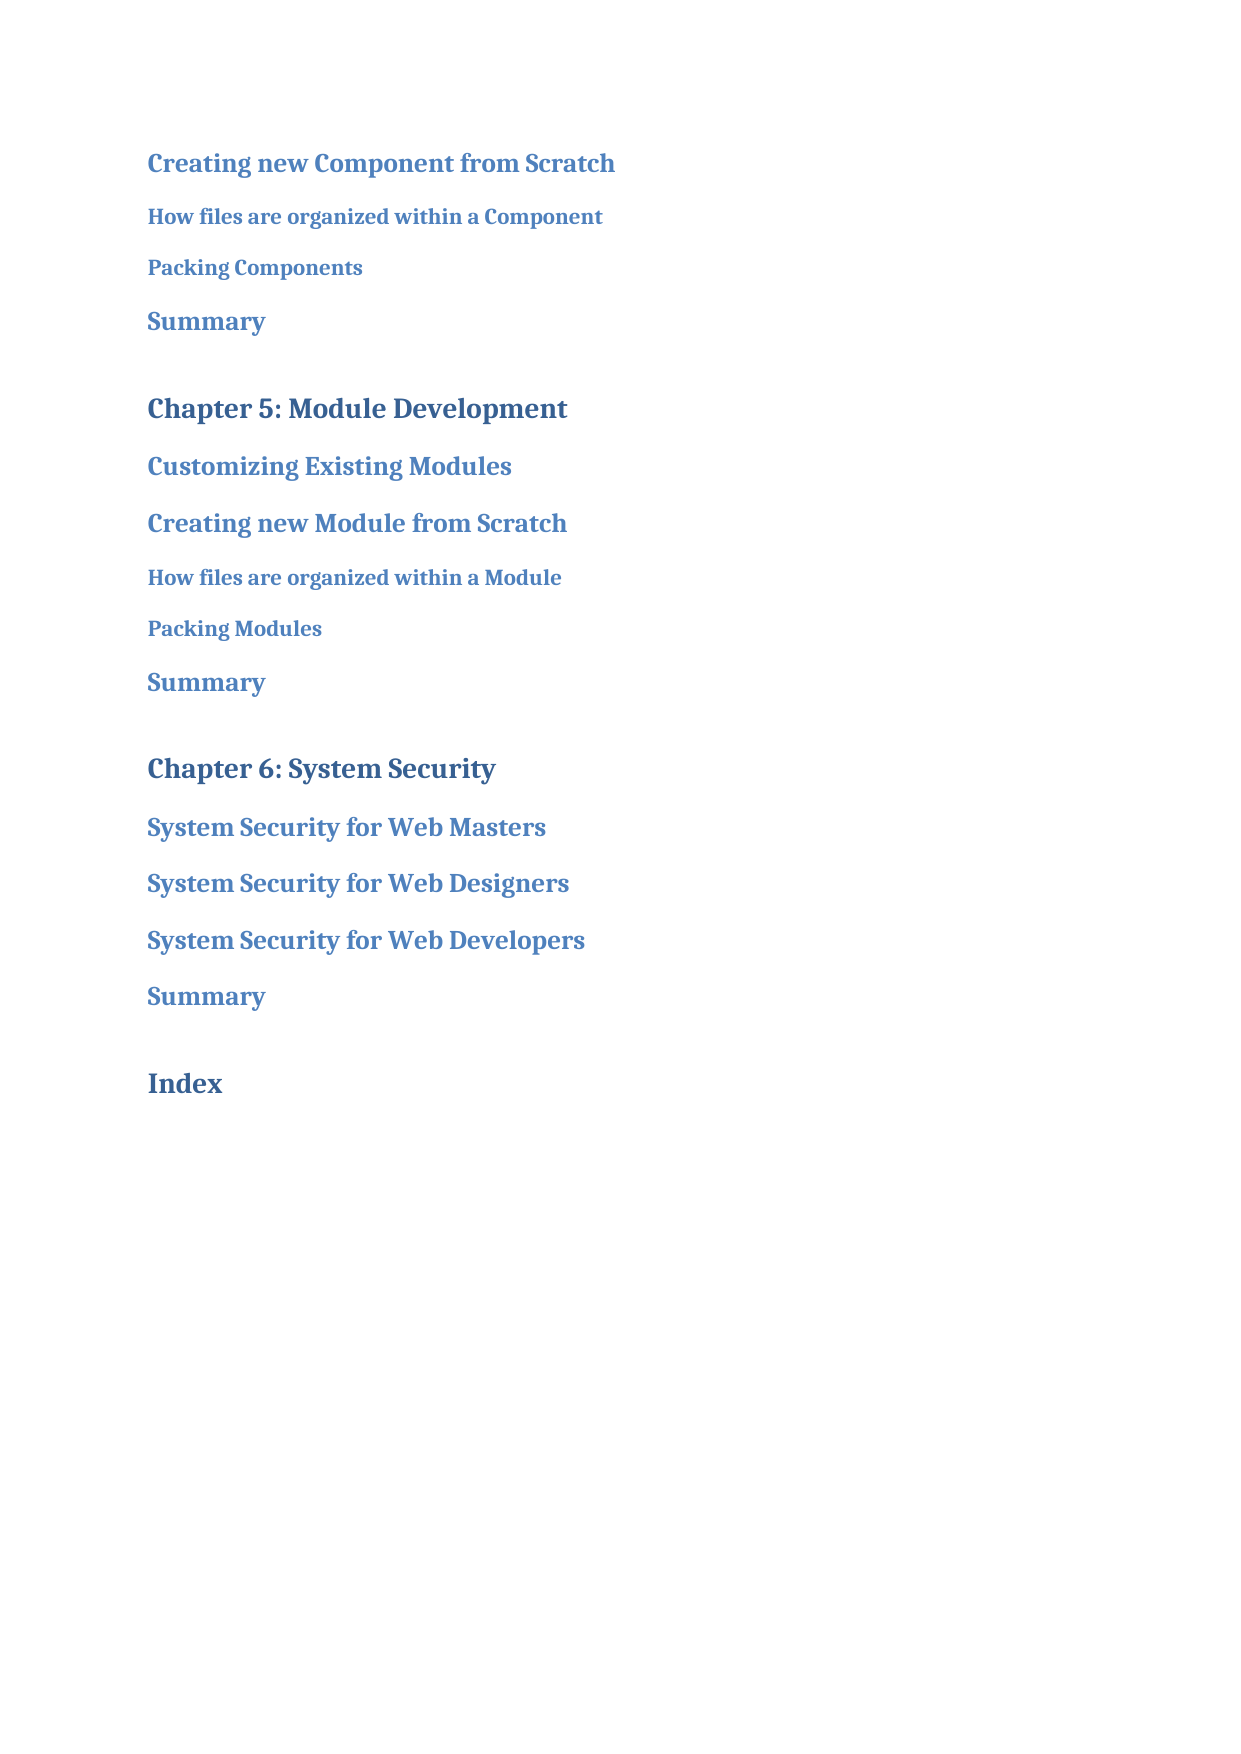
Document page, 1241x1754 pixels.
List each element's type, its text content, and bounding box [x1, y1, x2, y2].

subtitle System Security for Web Designers [148, 868, 1093, 899]
subtitle Chapter 6: System Security [148, 752, 1093, 786]
subtitle System Security for Web Developers [148, 925, 1093, 956]
subtitle Customizing Existing Modules [148, 451, 1093, 482]
subtitle Creating new Component from Scratch [148, 148, 1093, 179]
subtitle Packing Components [148, 255, 1093, 282]
subtitle Summary [148, 667, 1093, 698]
subtitle Summary [148, 981, 1093, 1012]
subtitle How files are organized within a Module [148, 564, 1093, 591]
subtitle Summary [148, 306, 1093, 337]
subtitle Chapter 5: Module Development [148, 392, 1093, 426]
subtitle Creating new Module from Scratch [148, 508, 1093, 539]
subtitle Index [148, 1067, 1093, 1101]
subtitle System Security for Web Masters [148, 812, 1093, 843]
subtitle Packing Modules [148, 616, 1093, 642]
subtitle How files are organized within a Component [148, 204, 1093, 231]
